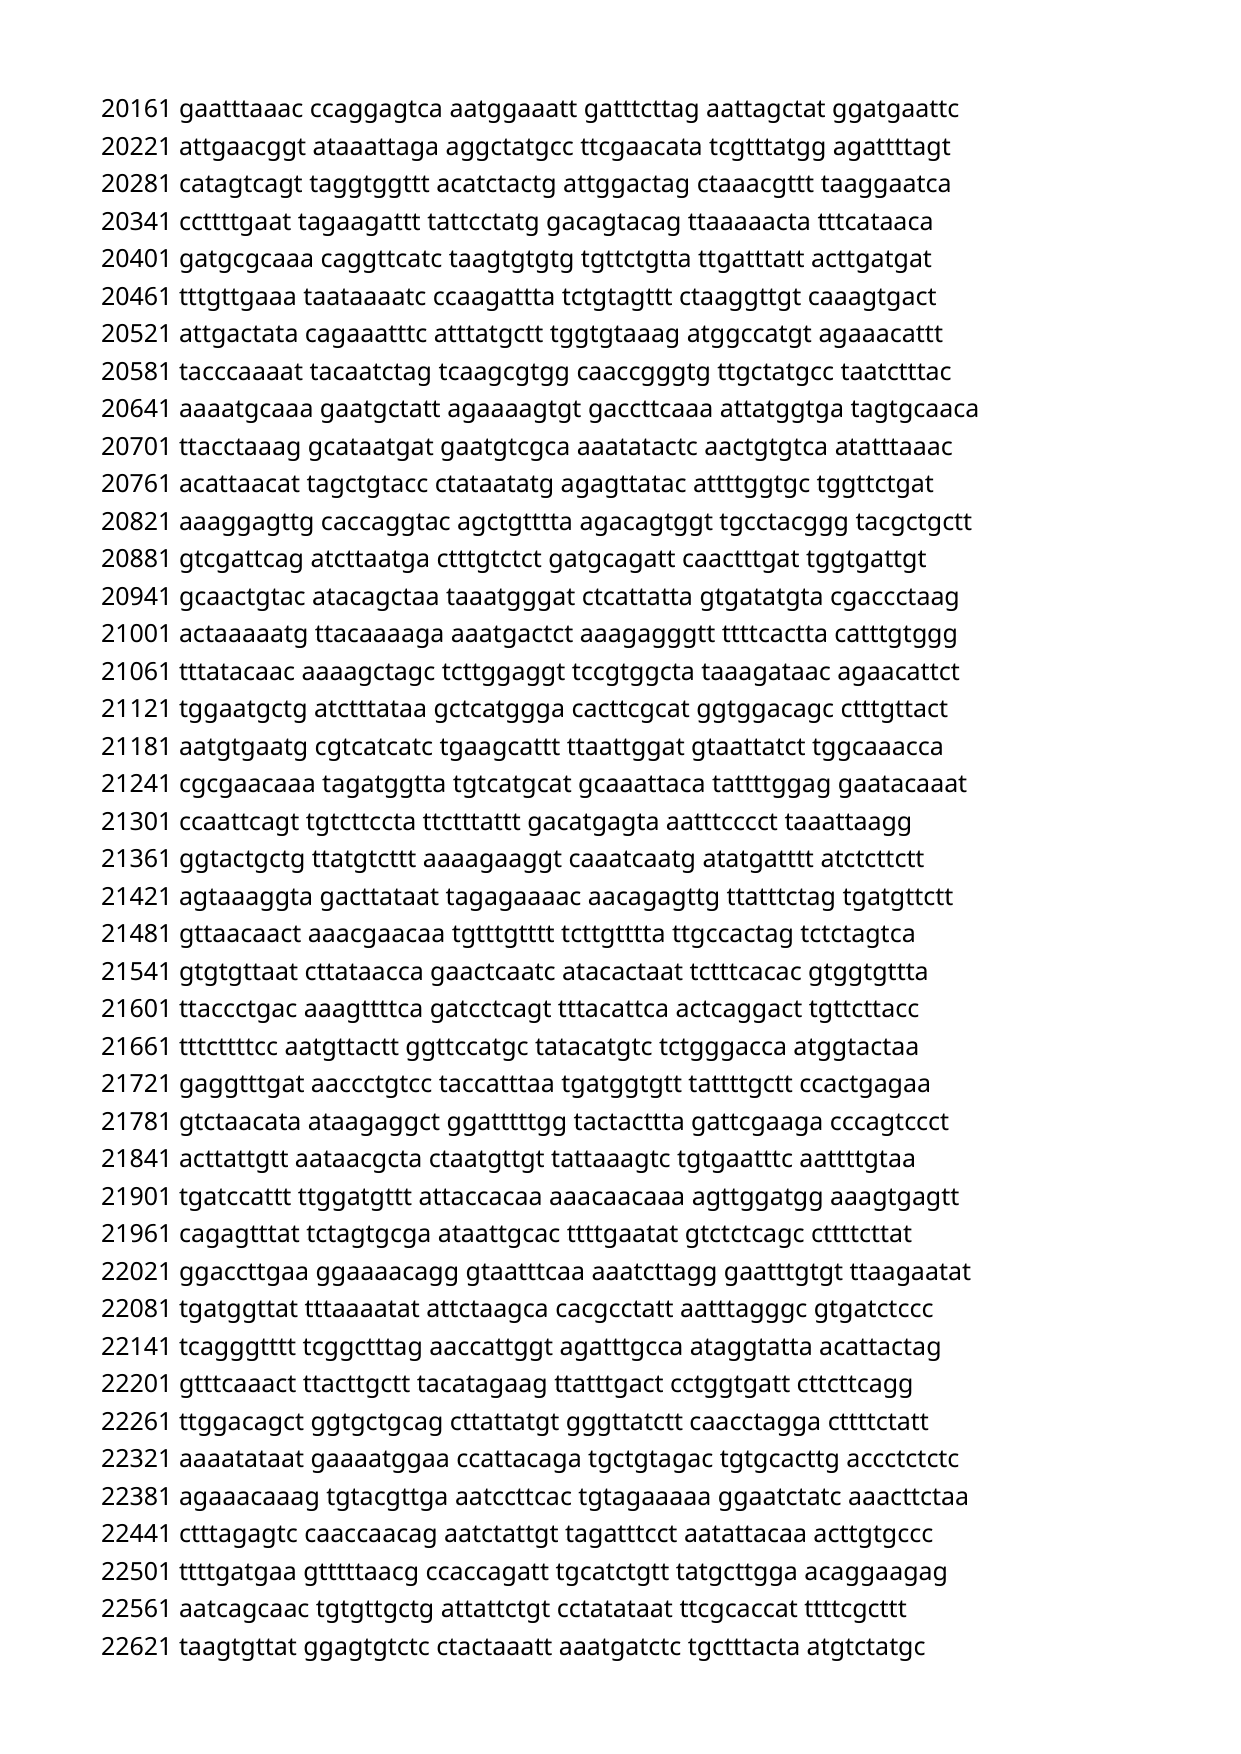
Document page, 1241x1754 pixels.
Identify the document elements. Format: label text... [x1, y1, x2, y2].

text 21481 gttaacaact aaacgaacaa tgtttgtttt tcttgtttta ttgccactag tctctagtca [75, 914, 1165, 952]
text 22081 tgatggttat tttaaaatat attctaagca cacgcctatt aatttagggc gtgatctccc [75, 1289, 1165, 1327]
text 22141 tcagggtttt tcggctttag aaccattggt agatttgcca ataggtatta acattactag [75, 1327, 1165, 1364]
text 20221 attgaacggt ataaattaga aggctatgcc ttcgaacata tcgtttatgg agattttagt [75, 127, 1165, 164]
text 21661 tttcttttcc aatgttactt ggttccatgc tatacatgtc tctgggacca atggtactaa [75, 1027, 1165, 1064]
text 21121 tggaatgctg atctttataa gctcatggga cacttcgcat ggtggacagc ctttgttact [75, 689, 1165, 727]
text 20581 tacccaaaat tacaatctag tcaagcgtgg caaccgggtg ttgctatgcc taatctttac [75, 352, 1165, 389]
text 22321 aaaatataat gaaaatggaa ccattacaga tgctgtagac tgtgcacttg accctctctc [75, 1439, 1165, 1477]
text 20821 aaaggagttg caccaggtac agctgtttta agacagtggt tgcctacggg tacgctgctt [75, 502, 1165, 539]
text 20161 gaatttaaac ccaggagtca aatggaaatt gatttcttag aattagctat ggatgaattc [75, 89, 1165, 127]
text 20401 gatgcgcaaa caggttcatc taagtgtgtg tgttctgtta ttgatttatt acttgatgat [75, 239, 1165, 277]
text 20881 gtcgattcag atcttaatga ctttgtctct gatgcagatt caactttgat tggtgattgt [75, 539, 1165, 577]
text 20521 attgactata cagaaatttc atttatgctt tggtgtaaag atggccatgt agaaacattt [75, 314, 1165, 352]
text 21061 tttatacaac aaaagctagc tcttggaggt tccgtggcta taaagataac agaacattct [75, 652, 1165, 689]
text 22561 aatcagcaac tgtgttgctg attattctgt cctatataat ttcgcaccat ttttcgcttt [75, 1589, 1165, 1627]
text 20761 acattaacat tagctgtacc ctataatatg agagttatac attttggtgc tggttctgat [75, 464, 1165, 502]
text 22021 ggaccttgaa ggaaaacagg gtaatttcaa aaatcttagg gaatttgtgt ttaagaatat [75, 1252, 1165, 1289]
text 20341 ccttttgaat tagaagattt tattcctatg gacagtacag ttaaaaacta tttcataaca [75, 202, 1165, 239]
text 21181 aatgtgaatg cgtcatcatc tgaagcattt ttaattggat gtaattatct tggcaaacca [75, 727, 1165, 764]
text 21901 tgatccattt ttggatgttt attaccacaa aaacaacaaa agttggatgg aaagtgagtt [75, 1177, 1165, 1214]
text 22261 ttggacagct ggtgctgcag cttattatgt gggttatctt caacctagga cttttctatt [75, 1402, 1165, 1439]
text 21961 cagagtttat tctagtgcga ataattgcac ttttgaatat gtctctcagc cttttcttat [75, 1214, 1165, 1252]
text 20941 gcaactgtac atacagctaa taaatgggat ctcattatta gtgatatgta cgaccctaag [75, 577, 1165, 614]
text 20461 tttgttgaaa taataaaatc ccaagattta tctgtagttt ctaaggttgt caaagtgact [75, 277, 1165, 314]
text 21781 gtctaacata ataagaggct ggatttttgg tactacttta gattcgaaga cccagtccct [75, 1102, 1165, 1139]
text 21301 ccaattcagt tgtcttccta ttctttattt gacatgagta aatttcccct taaattaagg [75, 802, 1165, 839]
text 22501 ttttgatgaa gtttttaacg ccaccagatt tgcatctgtt tatgcttgga acaggaagag [75, 1552, 1165, 1589]
text 20701 ttacctaaag gcataatgat gaatgtcgca aaatatactc aactgtgtca atatttaaac [75, 427, 1165, 464]
text 21241 cgcgaacaaa tagatggtta tgtcatgcat gcaaattaca tattttggag gaatacaaat [75, 764, 1165, 802]
text 20281 catagtcagt taggtggttt acatctactg attggactag ctaaacgttt taaggaatca [75, 164, 1165, 202]
text 21361 ggtactgctg ttatgtcttt aaaagaaggt caaatcaatg atatgatttt atctcttctt [75, 839, 1165, 877]
text 21541 gtgtgttaat cttataacca gaactcaatc atacactaat tctttcacac gtggtgttta [75, 952, 1165, 989]
text 22441 ctttagagtc caaccaacag aatctattgt tagatttcct aatattacaa acttgtgccc [75, 1514, 1165, 1552]
text 22381 agaaacaaag tgtacgttga aatccttcac tgtagaaaaa ggaatctatc aaacttctaa [75, 1477, 1165, 1514]
text 21421 agtaaaggta gacttataat tagagaaaac aacagagttg ttatttctag tgatgttctt [75, 877, 1165, 914]
text 20641 aaaatgcaaa gaatgctatt agaaaagtgt gaccttcaaa attatggtga tagtgcaaca [75, 389, 1165, 427]
text 21001 actaaaaatg ttacaaaaga aaatgactct aaagagggtt ttttcactta catttgtggg [75, 614, 1165, 652]
text 22201 gtttcaaact ttacttgctt tacatagaag ttatttgact cctggtgatt cttcttcagg [75, 1364, 1165, 1402]
text 22621 taagtgttat ggagtgtctc ctactaaatt aaatgatctc tgctttacta atgtctatgc [75, 1627, 1165, 1664]
text 21601 ttaccctgac aaagttttca gatcctcagt tttacattca actcaggact tgttcttacc [75, 989, 1165, 1027]
text 21841 acttattgtt aataacgcta ctaatgttgt tattaaagtc tgtgaatttc aattttgtaa [75, 1139, 1165, 1177]
text 21721 gaggtttgat aaccctgtcc taccatttaa tgatggtgtt tattttgctt ccactgagaa [75, 1064, 1165, 1102]
